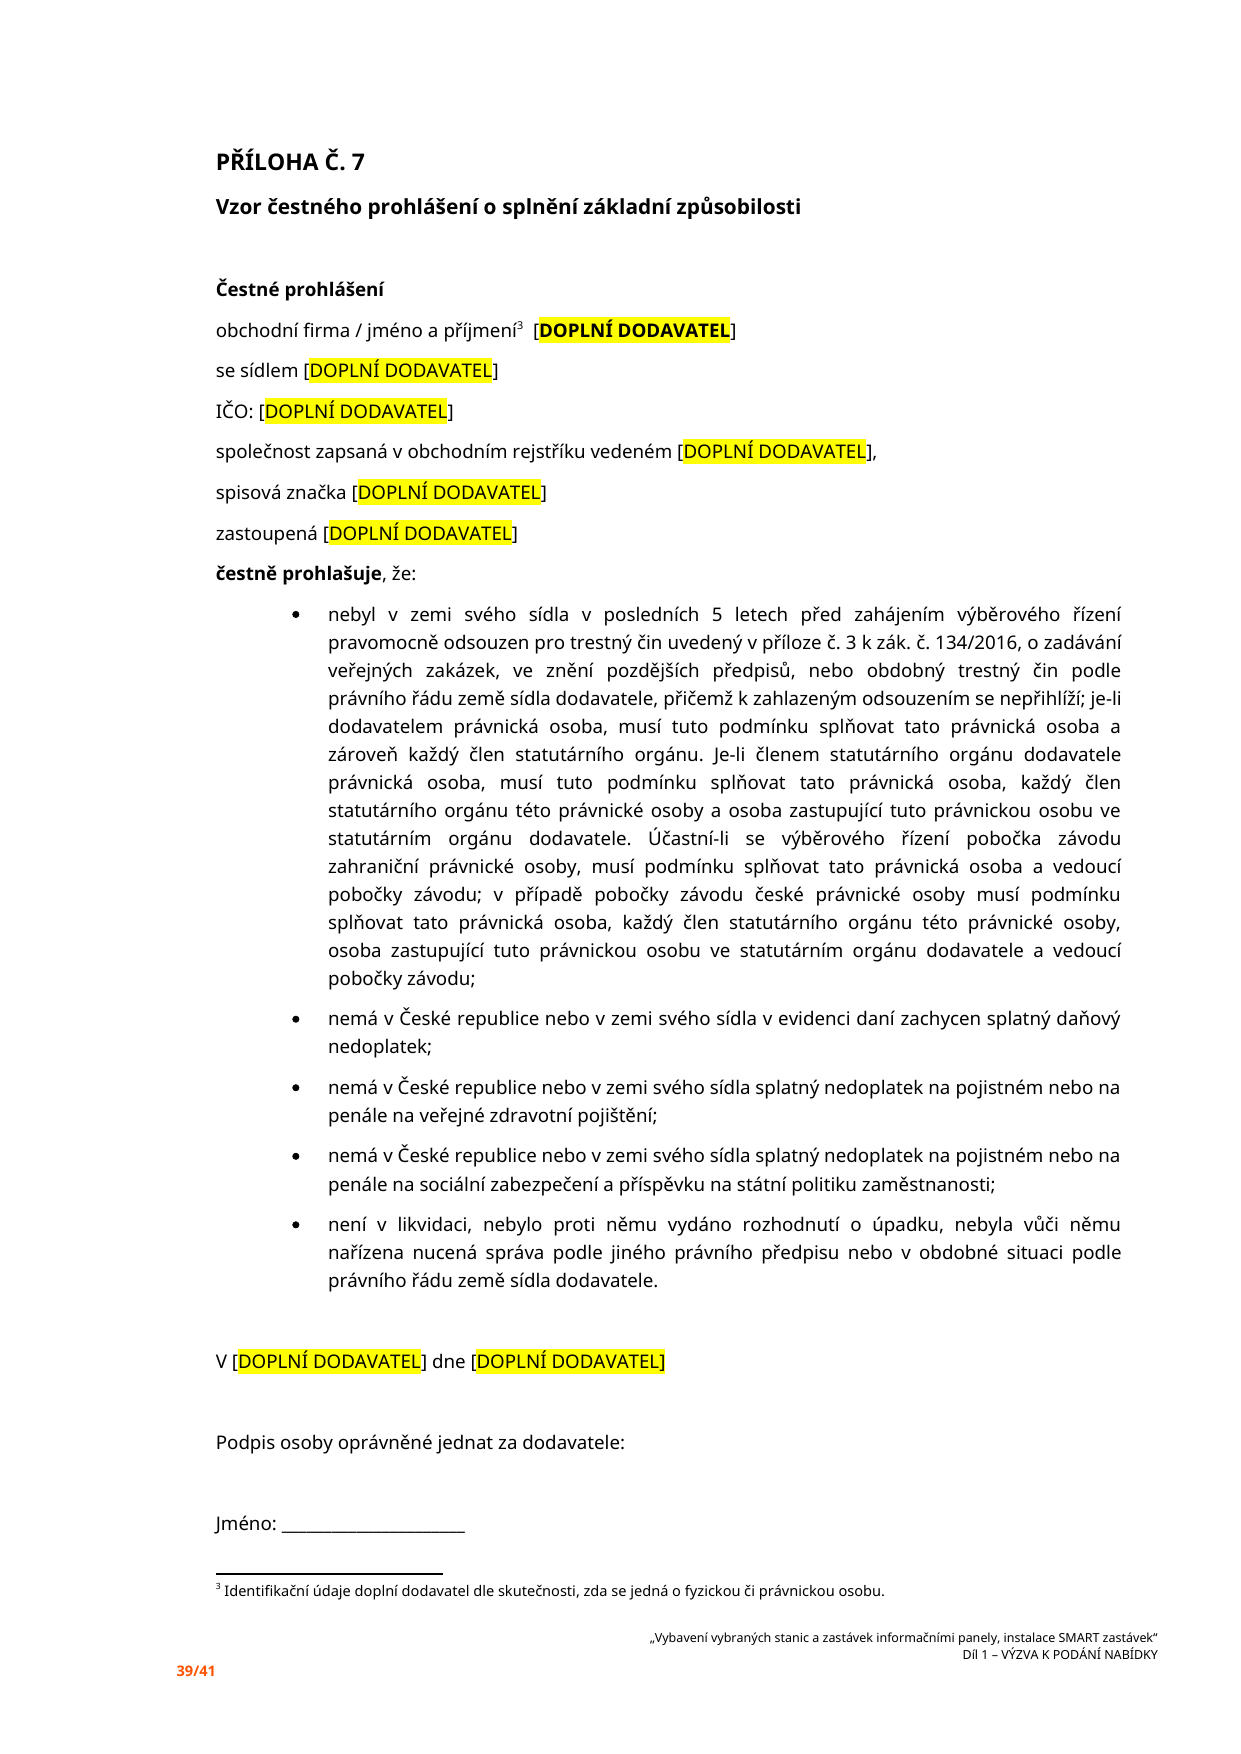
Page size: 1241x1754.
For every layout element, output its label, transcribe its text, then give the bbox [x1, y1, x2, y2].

text spisová značka [DOPLNÍ DODAVATEL] [541, 479, 1122, 505]
text není v likvidaci, nebylo proti němu vydáno rozhodnutí o úpadku, nebyla vůči němu nařízena nucená správa podle jiného právního předpisu nebo v obdobné situaci podle právního řádu země sídla dodavatele. [292, 1211, 1122, 1293]
text Čestné prohlášení [216, 277, 1122, 302]
text nebyl v zemi svého sídla v posledních 5 letech před zahájením výběrového řízení pravomocně odsouzen pro trestný čin uvedený v příloze č. 3 k zák. č. 134/2016, o zadávání veřejných zakázek, ve znění pozdějších předpisů, nebo obdobný trestný čin podle právního řádu země sídla dodavatele, přičemž k zahlazeným odsouzením se nepřihlíží; je-li dodavatelem právnická osoba, musí tuto podmínku splňovat tato právnická osoba a zároveň každý člen statutárního orgánu. Je-li členem statutárního orgánu dodavatele právnická osoba, musí tuto podmínku splňovat tato právnická osoba, každý člen statutárního orgánu této právnické osoby a osoba zastupující tuto právnickou osobu ve statutárním orgánu dodavatele. Účastní-li se výběrového řízení pobočka závodu zahraniční právnické osoby, musí podmínku splňovat tato právnická osoba a vedoucí pobočky závodu; v případě pobočky závodu české právnické osoby musí podmínku splňovat tato právnická osoba, každý člen statutárního orgánu této právnické osoby, osoba zastupující tuto právnickou osobu ve statutárním orgánu dodavatele a vedoucí pobočky závodu; [292, 601, 1122, 991]
text čestně prohlašuje, že: [216, 560, 1122, 586]
text se sídlem [DOPLNÍ DODAVATEL] [216, 358, 309, 383]
text nemá v České republice nebo v zemi svého sídla splatný nedoplatek na pojistném nebo na penále na sociální zabezpečení a příspěvku na státní politiku zaměstnanosti; [292, 1143, 1122, 1196]
text Příloha č. 7 [216, 146, 1122, 177]
text společnost zapsaná v obchodním rejstříku vedeném [DOPLNÍ DODAVATEL], [216, 439, 683, 464]
text Jméno: ______________________ [216, 1511, 1122, 1536]
text IČO: [DOPLNÍ DODAVATEL] [447, 398, 1122, 424]
text společnost zapsaná v obchodním rejstříku vedeném [DOPLNÍ DODAVATEL], [866, 439, 1122, 464]
text V [DOPLNÍ DODAVATEL] dne [DOPLNÍ DODAVATEL] [216, 1348, 1122, 1374]
text spisová značka [DOPLNÍ DODAVATEL] [216, 479, 358, 505]
text zastoupená [DOPLNÍ DODAVATEL] [216, 520, 329, 545]
text nemá v České republice nebo v zemi svého sídla splatný nedoplatek na pojistném nebo na penále na veřejné zdravotní pojištění; [292, 1074, 1122, 1128]
text obchodní firma / jméno a příjmení [DOPLNÍ DODAVATEL] [216, 317, 539, 343]
text nemá v České republice nebo v zemi svého sídla v evidenci daní zachycen splatný daňový nedoplatek; [292, 1006, 1122, 1059]
text Vzor čestného prohlášení o splnění základní způsobilosti [216, 192, 1122, 221]
text Podpis osoby oprávněné jednat za dodavatele: [216, 1429, 1122, 1455]
text obchodní firma / jméno a příjmení [DOPLNÍ DODAVATEL] [730, 317, 1122, 343]
text se sídlem [DOPLNÍ DODAVATEL] [492, 358, 1122, 383]
text zastoupená [DOPLNÍ DODAVATEL] [512, 520, 1122, 545]
